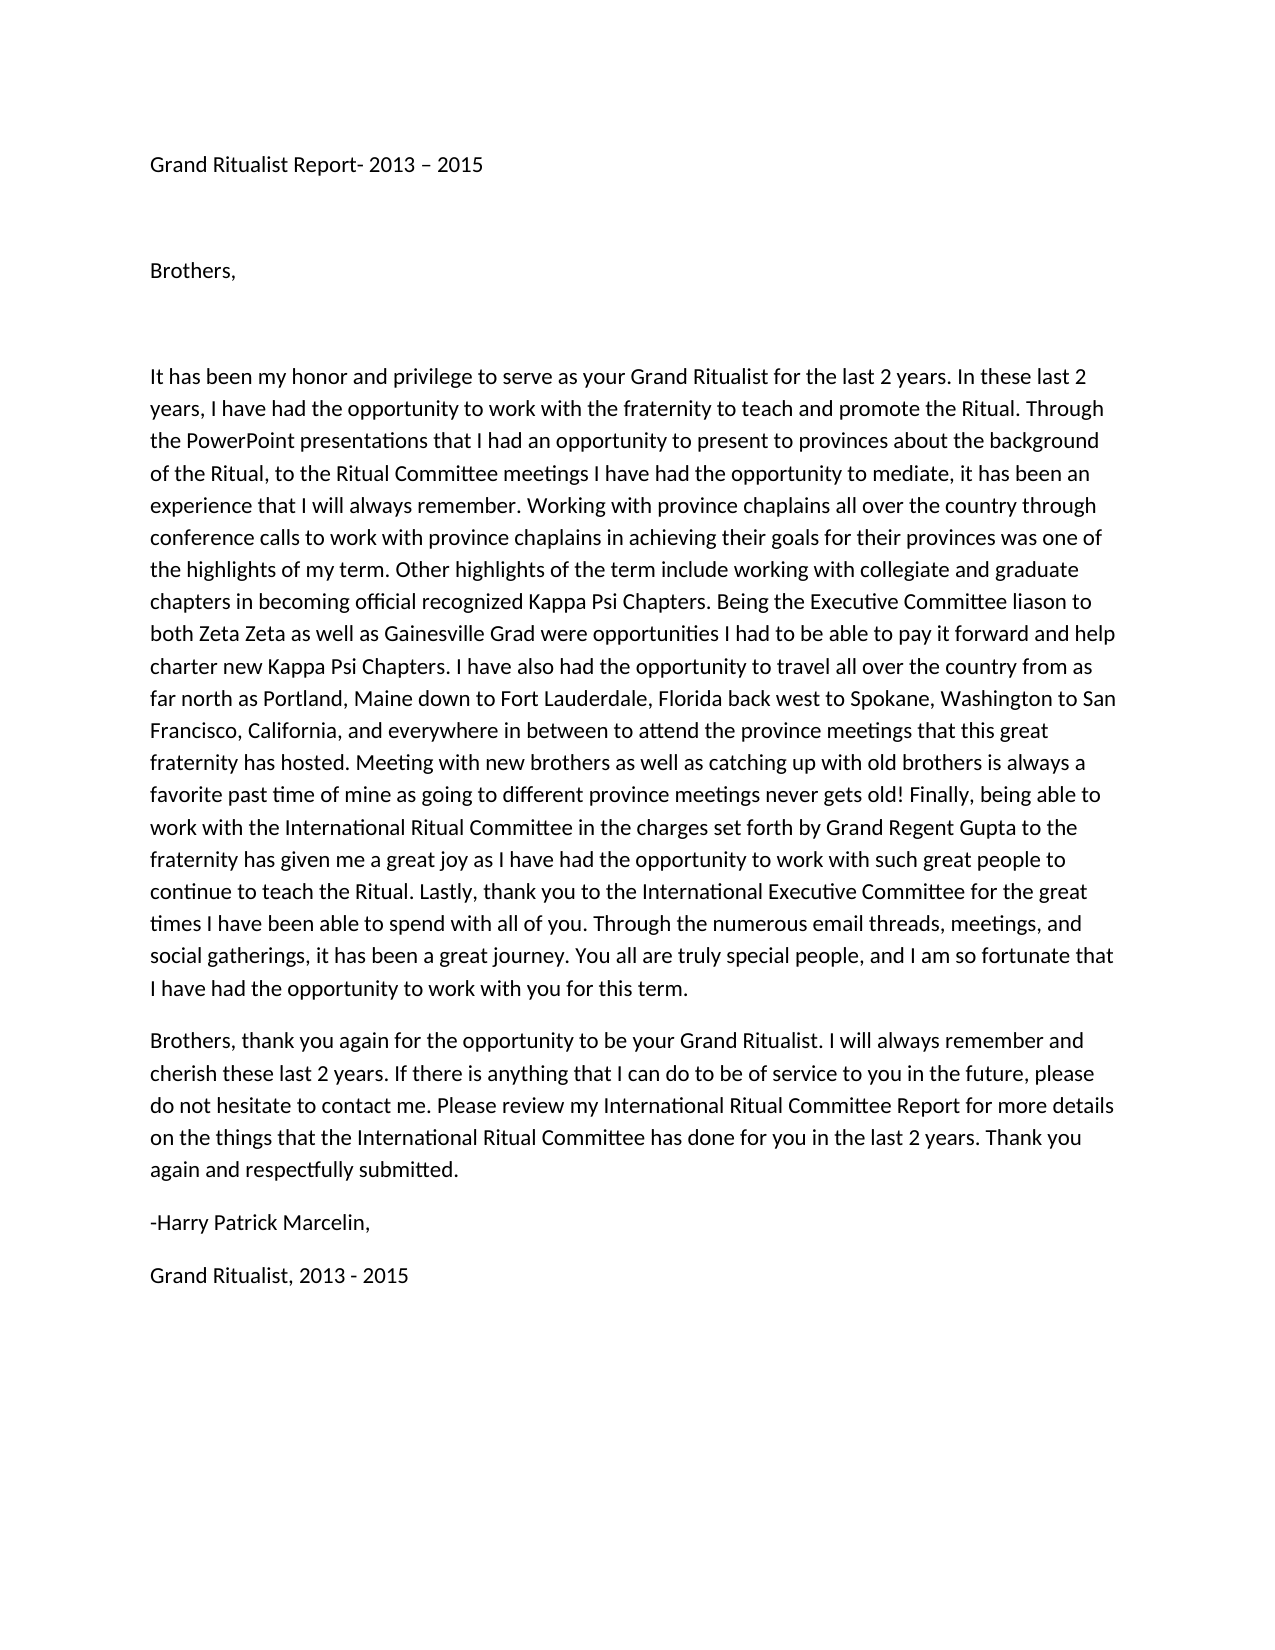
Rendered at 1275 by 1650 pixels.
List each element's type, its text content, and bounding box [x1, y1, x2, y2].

text -Harry Patrick Marcelin, [150, 1208, 1125, 1236]
text Brothers, thank you again for the opportunity to be your Grand Ritualist. I will always remember and cherish these last 2 years. If there is anything that I can do to be of service to you in the future, please do not hesitate to contact me. Please review my International Ritual Committee Report for more details on the things that the International Ritual Committee has done for you in the last 2 years. Thank you again and respectfully submitted. [150, 1027, 1125, 1183]
text Grand Ritualist Report- 2013 – 2015 [150, 150, 1125, 178]
text It has been my honor and privilege to serve as your Grand Ritualist for the last 2 years. In these last 2 years, I have had the opportunity to work with the fraternity to teach and promote the Ritual. Through the PowerPoint presentations that I had an opportunity to present to provinces about the background of the Ritual, to the Ritual Committee meetings I have had the opportunity to mediate, it has been an experience that I will always remember. Working with province chaplains all over the country through conference calls to work with province chaplains in achieving their goals for their provinces was one of the highlights of my term. Other highlights of the term include working with collegiate and graduate chapters in becoming official recognized Kappa Psi Chapters. Being the Executive Committee liason to both Zeta Zeta as well as Gainesville Grad were opportunities I had to be able to pay it forward and help charter new Kappa Psi Chapters. I have also had the opportunity to travel all over the country from as far north as Portland, Maine down to Fort Lauderdale, Florida back west to Spokane, Washington to San Francisco, California, and everywhere in between to attend the province meetings that this great fraternity has hosted. Meeting with new brothers as well as catching up with old brothers is always a favorite past time of mine as going to different province meetings never gets old! Finally, being able to work with the International Ritual Committee in the charges set forth by Grand Regent Gupta to the fraternity has given me a great joy as I have had the opportunity to work with such great people to continue to teach the Ritual. Lastly, thank you to the International Executive Committee for the great times I have been able to spend with all of you. Through the numerous email threads, meetings, and social gatherings, it has been a great journey. You all are truly special people, and I am so fortunate that I have had the opportunity to work with you for this term. [150, 362, 1125, 1002]
text Grand Ritualist, 2013 - 2015 [150, 1261, 1125, 1289]
text Brothers, [150, 256, 1125, 284]
